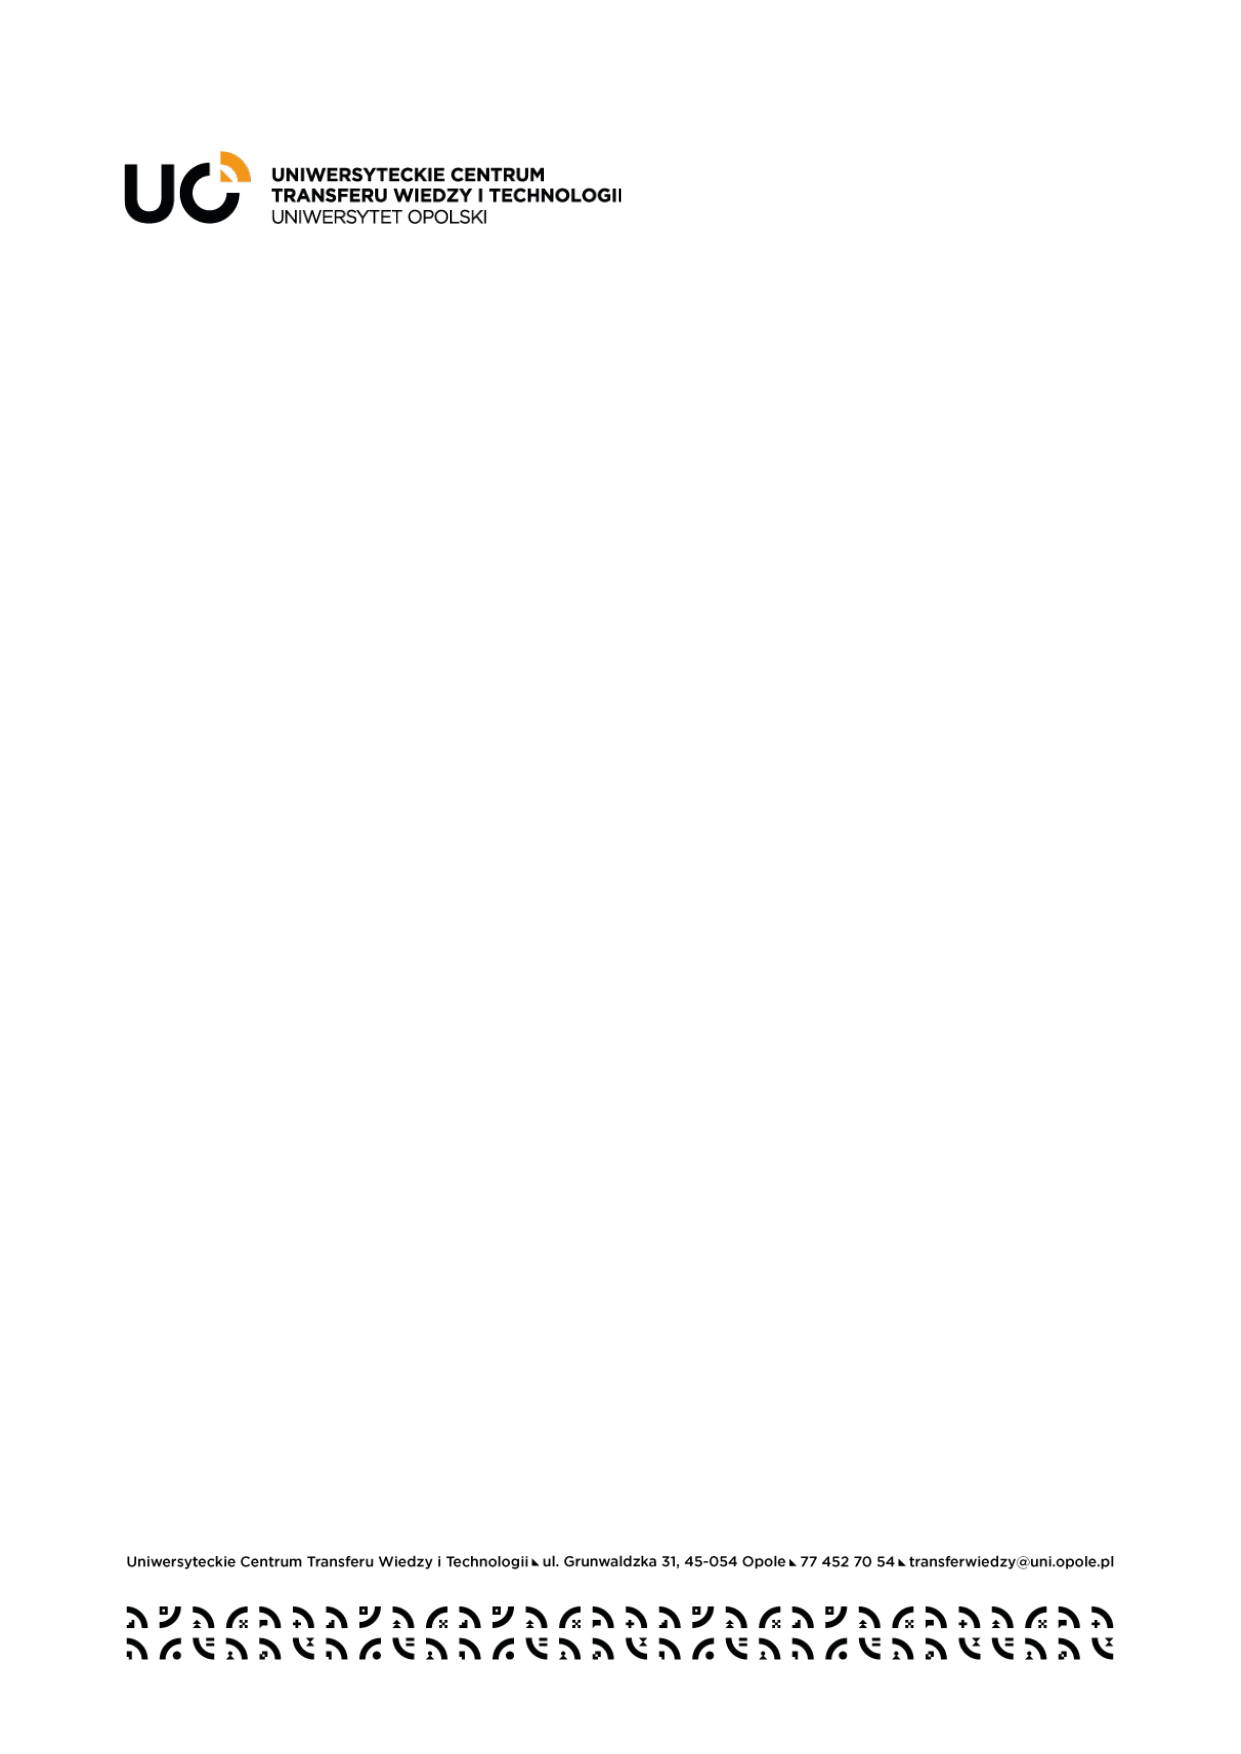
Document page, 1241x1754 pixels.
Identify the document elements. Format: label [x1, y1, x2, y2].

picture [126, 1554, 1114, 1660]
picture [124, 151, 622, 224]
